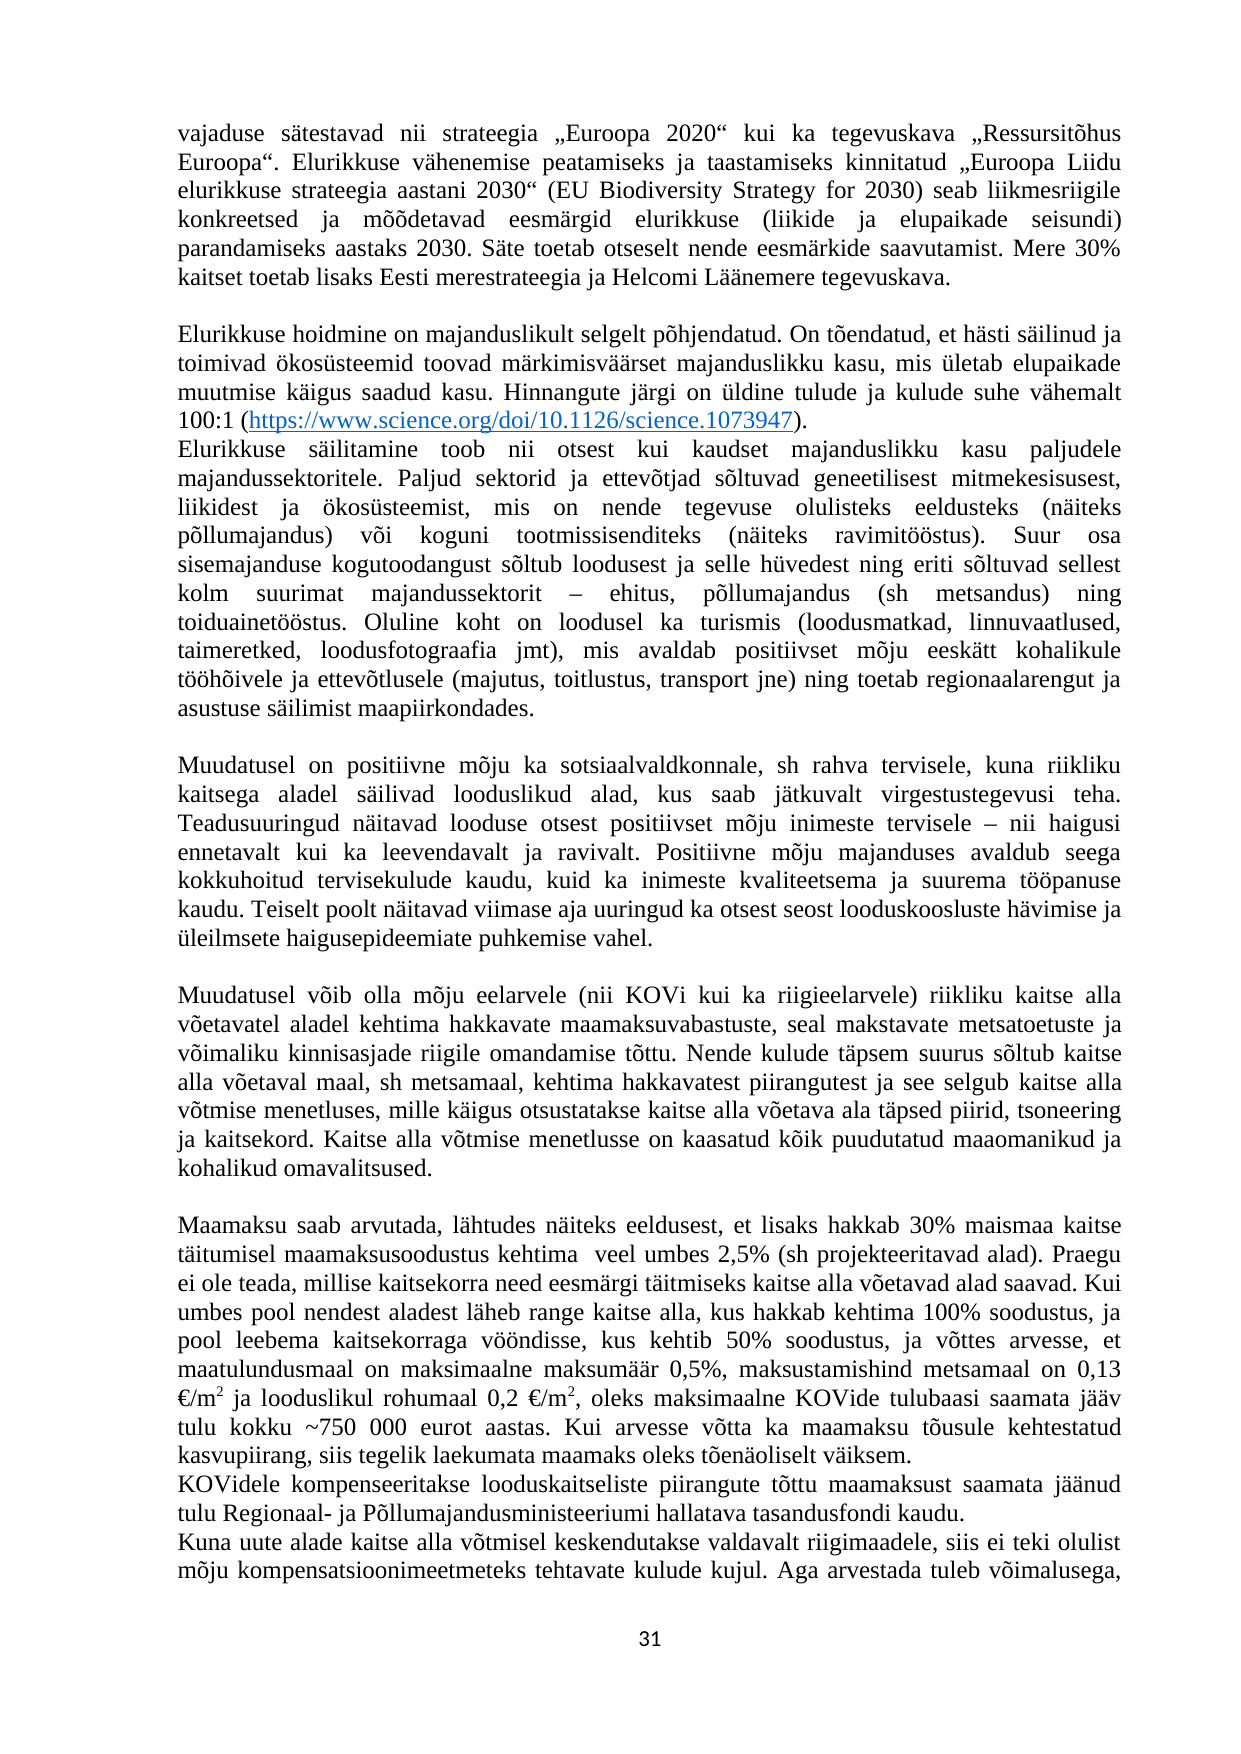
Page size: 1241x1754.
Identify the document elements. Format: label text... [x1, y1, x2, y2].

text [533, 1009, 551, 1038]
text Elurikkuse säilitamine toob nii otsest kui kaudset majanduslikku kasu paljudele majandussektoritele. Paljud sektorid ja ettevõtjad sõltuvad geneetilisest mitmekesisusest, liikidest ja ökosüsteemist, mis on nende tegevuse olulisteks eeldusteks (näiteks põllumajandus) või koguni tootmissisenditeks (näiteks ravimitööstus). Suur osa sisemajanduse kogutoodangust sõltub loodusest ja selle hüvedest ning eriti sõltuvad sellest kolm suurimat majandussektorit – ehitus, põllumajandus (sh metsandus) ning toiduainetööstus. Oluline koht on loodusel ka turismis (loodusmatkad, linnuvaatlused, taimeretked, loodusfotograafia jmt), mis avaldab positiivset mõju eeskätt kohalikule tööhõivele ja ettevõtlusele (majutus, toitlustus, transport jne) ning toetab regionaalarengut ja asustuse säilimist maapiirkondades. [177, 434, 1122, 722]
text KOVidele kompenseeritakse looduskaitseliste piirangute tõttu maamaksust saamata jäänud tulu Regionaal- ja Põllumajandusministeeriumi hallatava tasandusfondi kaudu. [177, 1469, 1122, 1527]
text Muudatusel võib olla mõju eelarvele (nii KOVi kui ka riigieelarvele) riikliku kaitse alla võetavatel aladel kehtima hakkavate maamaksuvabastuste, seal makstavate metsatoetuste ja võimaliku kinnisasjade riigile omandamise tõttu. Nende kulude täpsem suurus sõltub kaitse alla võetaval maal, sh metsamaal, kehtima hakkavatest piirangutest ja see selgub kaitse alla võtmise menetluses, mille käigus otsustatakse kaitse alla võetava ala täpsed piirid, tsoneering ja kaitsekord. Kaitse alla võtmise menetlusse on kaasatud kõik puudutatud maaomanikud ja kohalikud omavalitsused. [177, 1045, 1122, 1182]
text Elurikkuse hoidmine on majanduslikult selgelt põhjendatud. On tõendatud, et hästi säilinud ja toimivad ökosüsteemid toovad märkimisväärset majanduslikku kasu, mis ületab elupaikade muutmise käigus saadud kasu. Hinnangute järgi on üldine tulude ja kulude suhe vähemalt 100:1 (https://www.science.org/doi/10.1126/science.1073947). [177, 319, 1122, 434]
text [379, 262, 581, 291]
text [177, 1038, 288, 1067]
text Maamaksu saab arvutada, lähtudes näiteks eeldusest, et lisaks hakkab 30% maismaa kaitse täitumisel maamaksusoodustus kehtima veel umbes 2,5% (sh projekteeritavad alad). Praegu ei ole teada, millise kaitsekorra need eesmärgi täitmiseks kaitse alla võetavad alad saavad. Kui umbes pool nendest aladest läheb range kaitse alla, kus hakkab kehtima 100% soodustus, ja pool leebema kaitsekorraga vööndisse, kus kehtib 50% soodustus, ja võttes arvesse, et maatulundusmaal on maksimaalne maksumäär 0,5%, maksustamishind metsamaal on 0,13 €/m2 ja looduslikul rohumaal 0,2 €/m2, oleks maksimaalne KOVide tulubaasi saamata jääv tulu kokku ~750 000 eurot aastas. Kui arvesse võtta ka maamaksu tõusule kehtestatud kasvupiirang, siis tegelik laekumata maamaks oleks tõenäoliselt väiksem. [177, 1211, 1122, 1469]
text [177, 1527, 1122, 1584]
text Muudatusel on positiivne mõju ka sotsiaalvaldkonnale, sh rahva tervisele, kuna riikliku kaitsega aladel säilivad looduslikud alad, kus saab jätkuvalt virgestustegevusi teha. Teadusuuringud näitavad looduse otsest positiivset mõju inimeste tervisele – nii haigusi ennetavalt kui ka leevendavalt ja ravivalt. Positiivne mõju majanduses avaldub seega kokkuhoitud tervisekulude kaudu, kuid ka inimeste kvaliteetsema ja suurema tööpanuse kaudu. Teiselt poolt näitavad viimase aja uuringud ka otsest seost looduskoosluste hävimise ja üleilmsete haigusepideemiate puhkemise vahel. [177, 808, 1122, 952]
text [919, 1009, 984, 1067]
